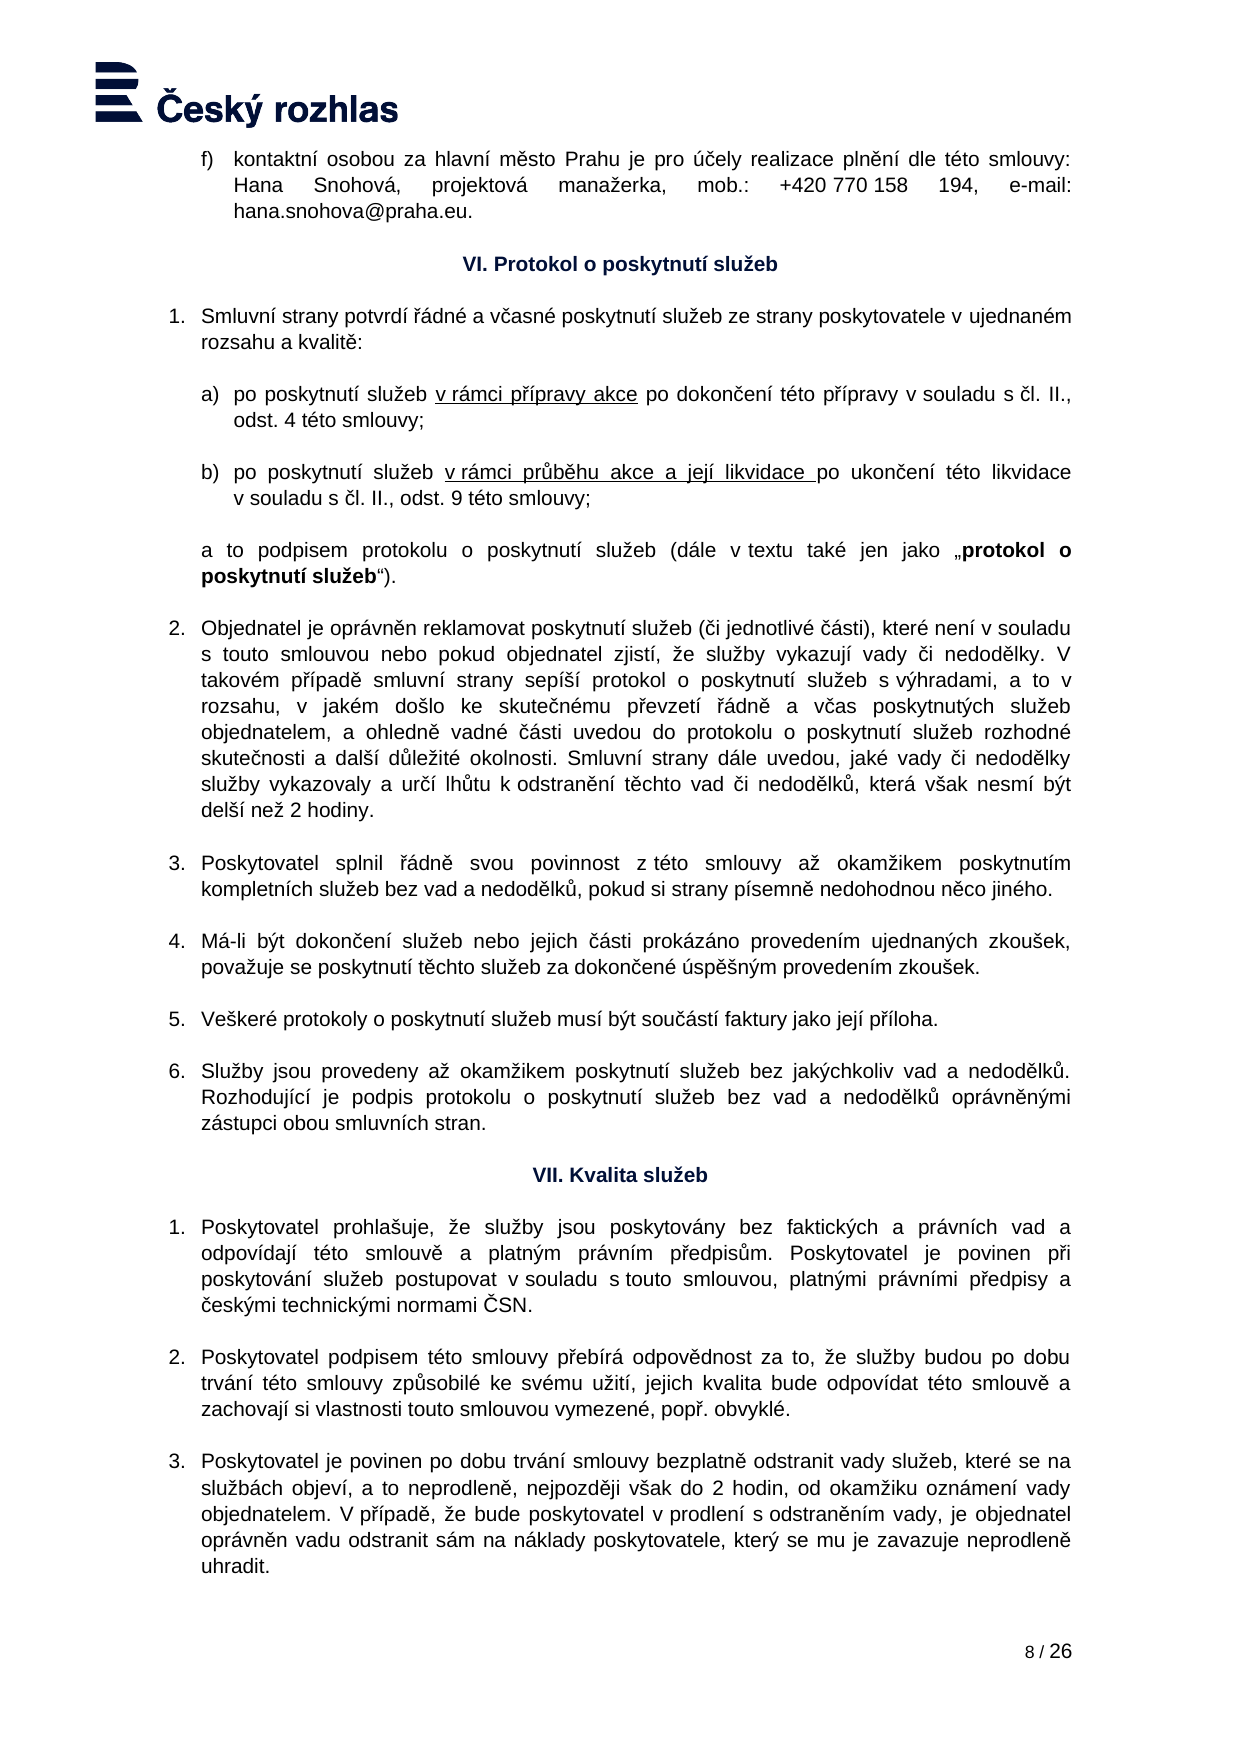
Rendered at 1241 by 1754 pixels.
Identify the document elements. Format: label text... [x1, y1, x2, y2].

list Veškeré protokoly o poskytnutí služeb musí být součástí faktury jako její příloha. [168, 1005, 1072, 1031]
subtitle Kvalita služeb [168, 1162, 1072, 1188]
picture [95, 62, 398, 128]
list Poskytovatel je povinen po dobu trvání smlouvy bezplatně odstranit vady služeb, které se na službách objeví, a to neprodleně, nejpozději však do 2 hodin, od okamžiku oznámení vady objednatelem. V případě, že bude poskytovatel v prodlení s odstraněním vady, je objednatel oprávněn vadu odstranit sám na náklady poskytovatele, který se mu je zavazuje neprodleně uhradit. [168, 1448, 1072, 1578]
list Služby jsou provedeny až okamžikem poskytnutí služeb bez jakýchkoliv vad a nedodělků. Rozhodující je podpis protokolu o poskytnutí služeb bez vad a nedodělků oprávněnými zástupci obou smluvních stran. [168, 1057, 1072, 1136]
list a to podpisem protokolu o poskytnutí služeb (dále v textu také jen jako „protokol o poskytnutí služeb“). [201, 537, 1072, 589]
list po poskytnutí služeb v rámci průběhu akce a její likvidace po ukončení této likvidace v souladu s čl. II., odst. 9 této smlouvy; [201, 458, 1072, 511]
list Objednatel je oprávněn reklamovat poskytnutí služeb (či jednotlivé části), které není v souladu s touto smlouvou nebo pokud objednatel zjistí, že služby vykazují vady či nedodělky. V takovém případě smluvní strany sepíší protokol o poskytnutí služeb s výhradami, a to v rozsahu, v jakém došlo ke skutečnému převzetí řádně a včas poskytnutých služeb objednatelem, a ohledně vadné části uvedou do protokolu o poskytnutí služeb rozhodné skutečnosti a další důležité okolnosti. Smluvní strany dále uvedou, jaké vady či nedodělky služby vykazovaly a určí lhůtu k odstranění těchto vad či nedodělků, která však nesmí být delší než 2 hodiny. [168, 615, 1072, 823]
list kontaktní osobou za hlavní město Prahu je pro účely realizace plnění dle této smlouvy: Hana Snohová, projektová manažerka, mob.: +420 770 158 194, e-mail: hana.snohova@praha.eu. [201, 146, 1072, 224]
list Smluvní strany potvrdí řádné a včasné poskytnutí služeb ze strany poskytovatele v ujednaném rozsahu a kvalitě: [168, 302, 1072, 354]
subtitle Protokol o poskytnutí služeb [168, 250, 1072, 276]
list Poskytovatel splnil řádně svou povinnost z této smlouvy až okamžikem poskytnutím kompletních služeb bez vad a nedodělků, pokud si strany písemně nedohodnou něco jiného. [168, 849, 1072, 901]
list po poskytnutí služeb v rámci přípravy akce po dokončení této přípravy v souladu s čl. II., odst. 4 této smlouvy; [201, 380, 1072, 432]
list Poskytovatel prohlašuje, že služby jsou poskytovány bez faktických a právních vad a odpovídají této smlouvě a platným právním předpisům. Poskytovatel je povinen při poskytování služeb postupovat v souladu s touto smlouvou, platnými právními předpisy a českými technickými normami ČSN. [168, 1214, 1072, 1318]
list Má-li být dokončení služeb nebo jejich části prokázáno provedením ujednaných zkoušek, považuje se poskytnutí těchto služeb za dokončené úspěšným provedením zkoušek. [168, 927, 1072, 979]
list Poskytovatel podpisem této smlouvy přebírá odpovědnost za to, že služby budou po dobu trvání této smlouvy způsobilé ke svému užití, jejich kvalita bude odpovídat této smlouvě a zachovají si vlastnosti touto smlouvou vymezené, popř. obvyklé. [168, 1344, 1072, 1422]
